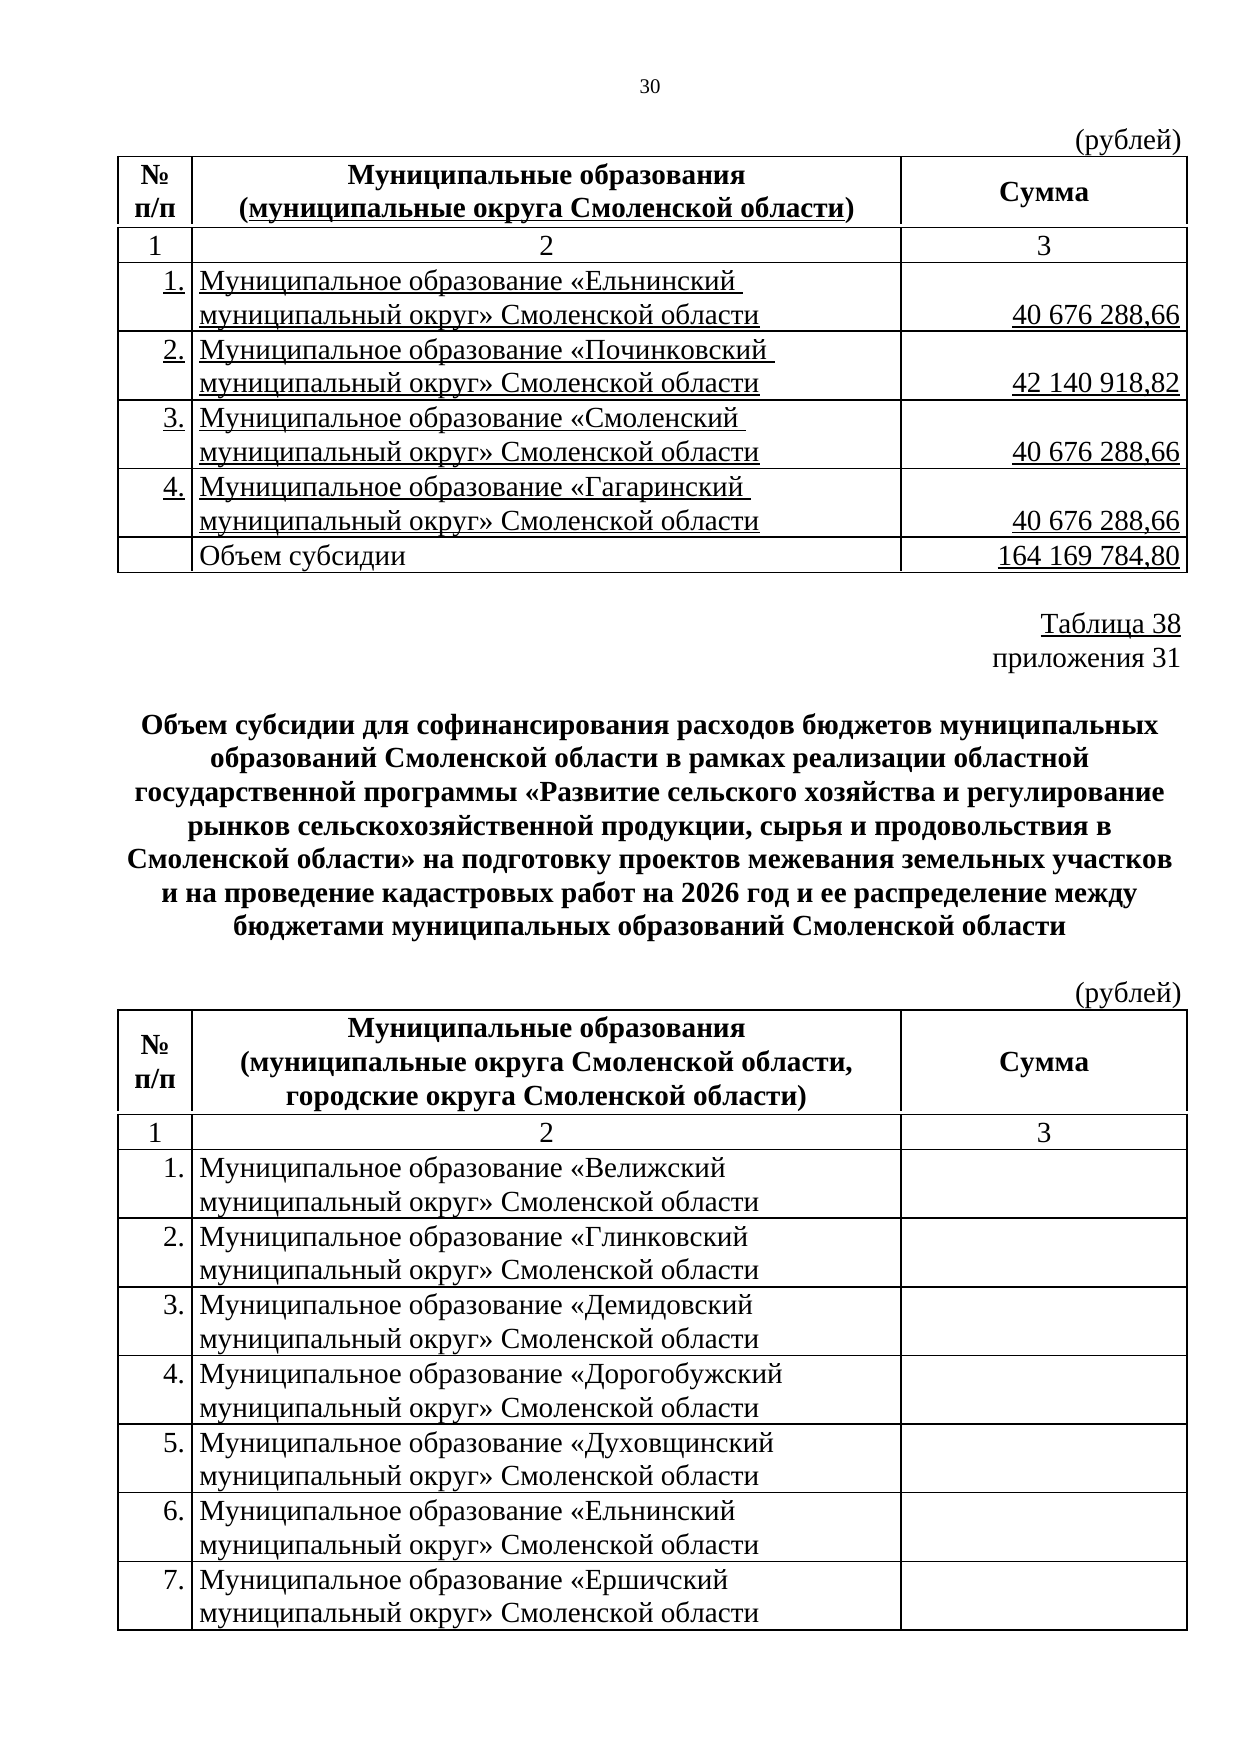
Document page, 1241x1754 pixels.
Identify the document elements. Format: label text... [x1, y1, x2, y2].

table_header 2 [193, 228, 900, 262]
text (рублей) [118, 122, 1181, 156]
table_cell [902, 1288, 1186, 1354]
table_cell 164 169 784,80 [902, 538, 1186, 571]
table_header Сумма [902, 1011, 1186, 1111]
table_cell Муниципальное образование «Гагаринский муниципальный округ» Смоленской области [193, 469, 900, 536]
table_cell Объем субсидии [193, 538, 900, 571]
table_cell 4. [119, 1356, 191, 1423]
table_header 3 [902, 1115, 1186, 1149]
table_cell [902, 1356, 1186, 1423]
table_header 1 [119, 228, 191, 262]
table_cell 42 140 918,82 [902, 332, 1186, 399]
table_cell 5. [119, 1425, 191, 1492]
table_cell Муниципальное образование «Смоленский муниципальный округ» Смоленской области [193, 401, 900, 468]
table_cell 7. [119, 1562, 191, 1629]
table_cell Муниципальное образование «Ельнинский муниципальный округ» Смоленской области [193, 1493, 900, 1561]
table_cell Муниципальное образование «Ершичский муниципальный округ» Смоленской области [193, 1562, 900, 1629]
table_header № п/п [119, 1011, 191, 1111]
table_cell 40 676 288,66 [902, 401, 1186, 468]
text приложения 31 [118, 640, 1181, 673]
table_cell 4. [119, 469, 191, 536]
table_cell [902, 1150, 1186, 1217]
table_cell 2. [119, 332, 191, 399]
table_header Муниципальные образования (муниципальные округа Смоленской области) [193, 157, 900, 224]
text (рублей) [118, 975, 1181, 1009]
table_cell Муниципальное образование «Велижский муниципальный округ» Смоленской области [193, 1150, 900, 1217]
table_cell 1. [119, 263, 191, 330]
table_cell [902, 1493, 1186, 1561]
table_cell 6. [119, 1493, 191, 1561]
table_cell Муниципальное образование «Починковский муниципальный округ» Смоленской области [193, 332, 900, 399]
table_cell Муниципальное образование «Ельнинский муниципальный округ» Смоленской области [193, 263, 900, 330]
table_cell 3. [119, 1288, 191, 1354]
text Таблица 38 [118, 606, 1181, 640]
table_cell Муниципальное образование «Демидовский муниципальный округ» Смоленской области [193, 1288, 900, 1354]
table_cell 1. [119, 1150, 191, 1217]
table_cell [902, 1219, 1186, 1286]
table_cell Муниципальное образование «Духовщинский муниципальный округ» Смоленской области [193, 1425, 900, 1492]
table_header 1 [119, 1115, 191, 1149]
table_cell 40 676 288,66 [902, 469, 1186, 536]
table_cell [902, 1562, 1186, 1629]
table_cell 3. [119, 401, 191, 468]
table_cell [119, 538, 191, 571]
table_cell [902, 1425, 1186, 1492]
table_header Сумма [902, 157, 1186, 224]
table_cell Муниципальное образование «Глинковский муниципальный округ» Смоленской области [193, 1219, 900, 1286]
table_header Муниципальные образования (муниципальные округа Смоленской области, городские округа Смоленской области) [193, 1011, 900, 1111]
table_cell Муниципальное образование «Дорогобужский муниципальный округ» Смоленской области [193, 1356, 900, 1423]
table_cell 2. [119, 1219, 191, 1286]
table_header 3 [902, 228, 1186, 262]
table_header № п/п [119, 157, 191, 224]
text Объем субсидии для софинансирования расходов бюджетов муниципальных образований Смоленской области в рамках реализации областной государственной программы «Развитие сельского хозяйства и регулирование рынков сельскохозяйственной продукции, сырья и продовольствия в Смоленской области» на подготовку проектов межевания земельных участков и на проведение кадастровых работ на 2026 год и ее распределение между бюджетами муниципальных образований Смоленской области [118, 707, 1181, 942]
table_header 2 [193, 1115, 900, 1149]
table_cell 40 676 288,66 [902, 263, 1186, 330]
